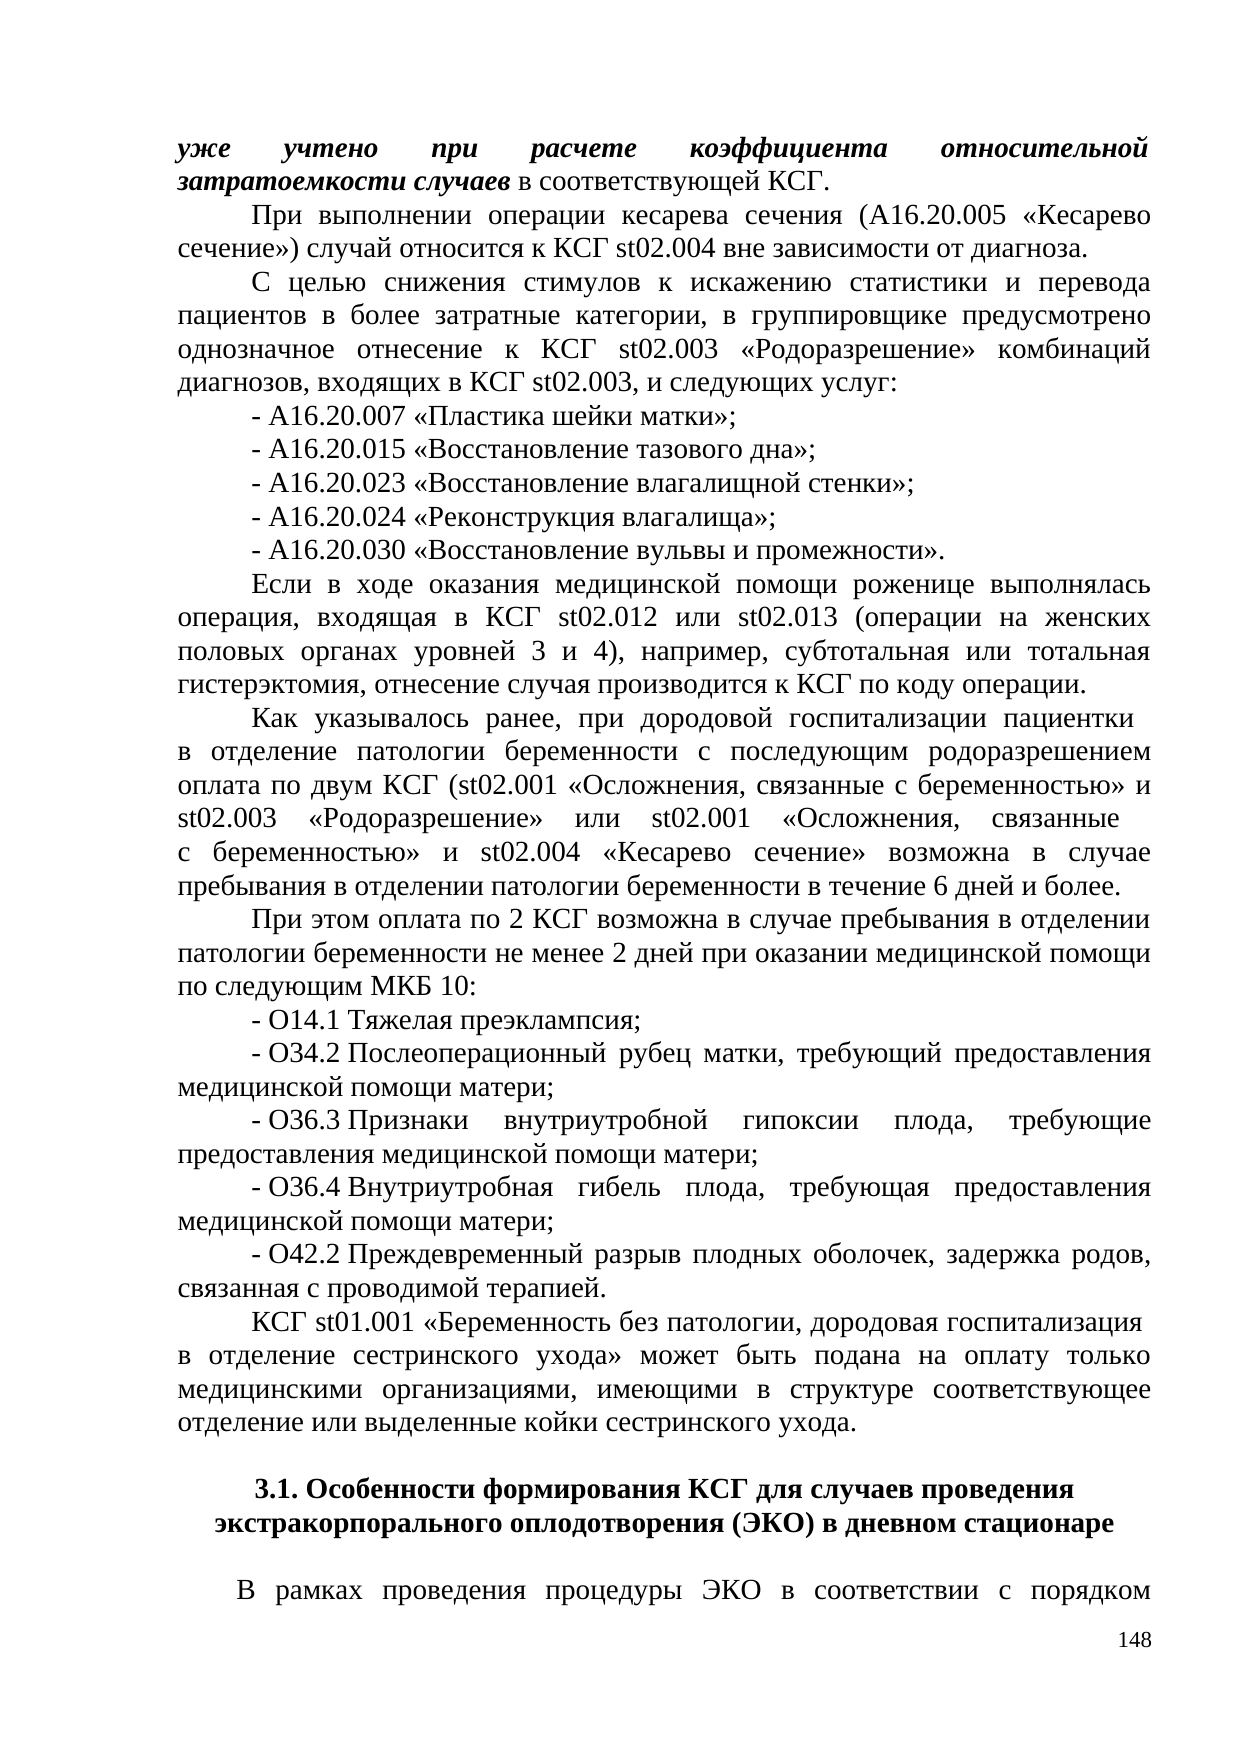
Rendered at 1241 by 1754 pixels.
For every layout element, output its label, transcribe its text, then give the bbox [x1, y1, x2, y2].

text - A16.20.007 «Пластика шейки матки»; [177, 398, 1152, 432]
text - O36.3 Признаки внутриутробной гипоксии плода, требующие предоставления медицинской помощи матери; [177, 1102, 1152, 1169]
text При выполнении операции кесарева сечения (A16.20.005 «Кесарево сечение») случай относится к КСГ st02.004 вне зависимости от диагноза. [177, 197, 1152, 264]
text - A16.20.030 «Восстановление вульвы и промежности». [177, 532, 1152, 566]
text При этом оплата по 2 КСГ возможна в случае пребывания в отделении патологии беременности не менее 2 дней при оказании медицинской помощи по следующим МКБ 10: [177, 901, 1152, 1002]
text Как указывалось ранее, при дородовой госпитализации пациентки в отделение патологии беременности с последующим родоразрешением оплата по двум КСГ (st02.001 «Осложнения, связанные с беременностью» и st02.003 «Родоразрешение» или st02.001 «Осложнения, связанные с беременностью» и st02.004 «Кесарево сечение» возможна в случае пребывания в отделении патологии беременности в течение 6 дней и более. [177, 700, 1152, 901]
text КСГ st01.001 «Беременность без патологии, дородовая госпитализация в отделение сестринского ухода» может быть подана на оплату только медицинскими организациями, имеющими в структуре соответствующее отделение или выделенные койки сестринского ухода. [177, 1304, 1152, 1438]
text - A16.20.023 «Восстановление влагалищной стенки»; [177, 465, 1152, 499]
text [177, 1572, 1152, 1606]
text Если в ходе оказания медицинской помощи роженице выполнялась операция, входящая в КСГ st02.012 или st02.013 (операции на женских половых органах уровней 3 и 4), например, субтотальная или тотальная гистерэктомия, отнесение случая производится к КСГ по коду операции. [177, 566, 1152, 700]
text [177, 130, 1152, 197]
text - O14.1 Тяжелая преэклампсия; [177, 1002, 1152, 1035]
text 3.1. Особенности формирования КСГ для случаев проведения экстракорпорального оплодотворения (ЭКО) в дневном стационаре [177, 1471, 1152, 1538]
text - O42.2 Преждевременный разрыв плодных оболочек, задержка родов, связанная с проводимой терапией. [177, 1237, 1152, 1304]
text - A16.20.015 «Восстановление тазового дна»; [177, 432, 1152, 465]
text - O34.2 Послеоперационный рубец матки, требующий предоставления медицинской помощи матери; [177, 1035, 1152, 1102]
text - O36.4 Внутриутробная гибель плода, требующая предоставления медицинской помощи матери; [177, 1169, 1152, 1237]
text - A16.20.024 «Реконструкция влагалища»; [177, 499, 1152, 532]
text С целью снижения стимулов к искажению статистики и перевода пациентов в более затратные категории, в группировщике предусмотрено однозначное отнесение к КСГ st02.003 «Родоразрешение» комбинаций диагнозов, входящих в КСГ st02.003, и следующих услуг: [177, 264, 1152, 398]
